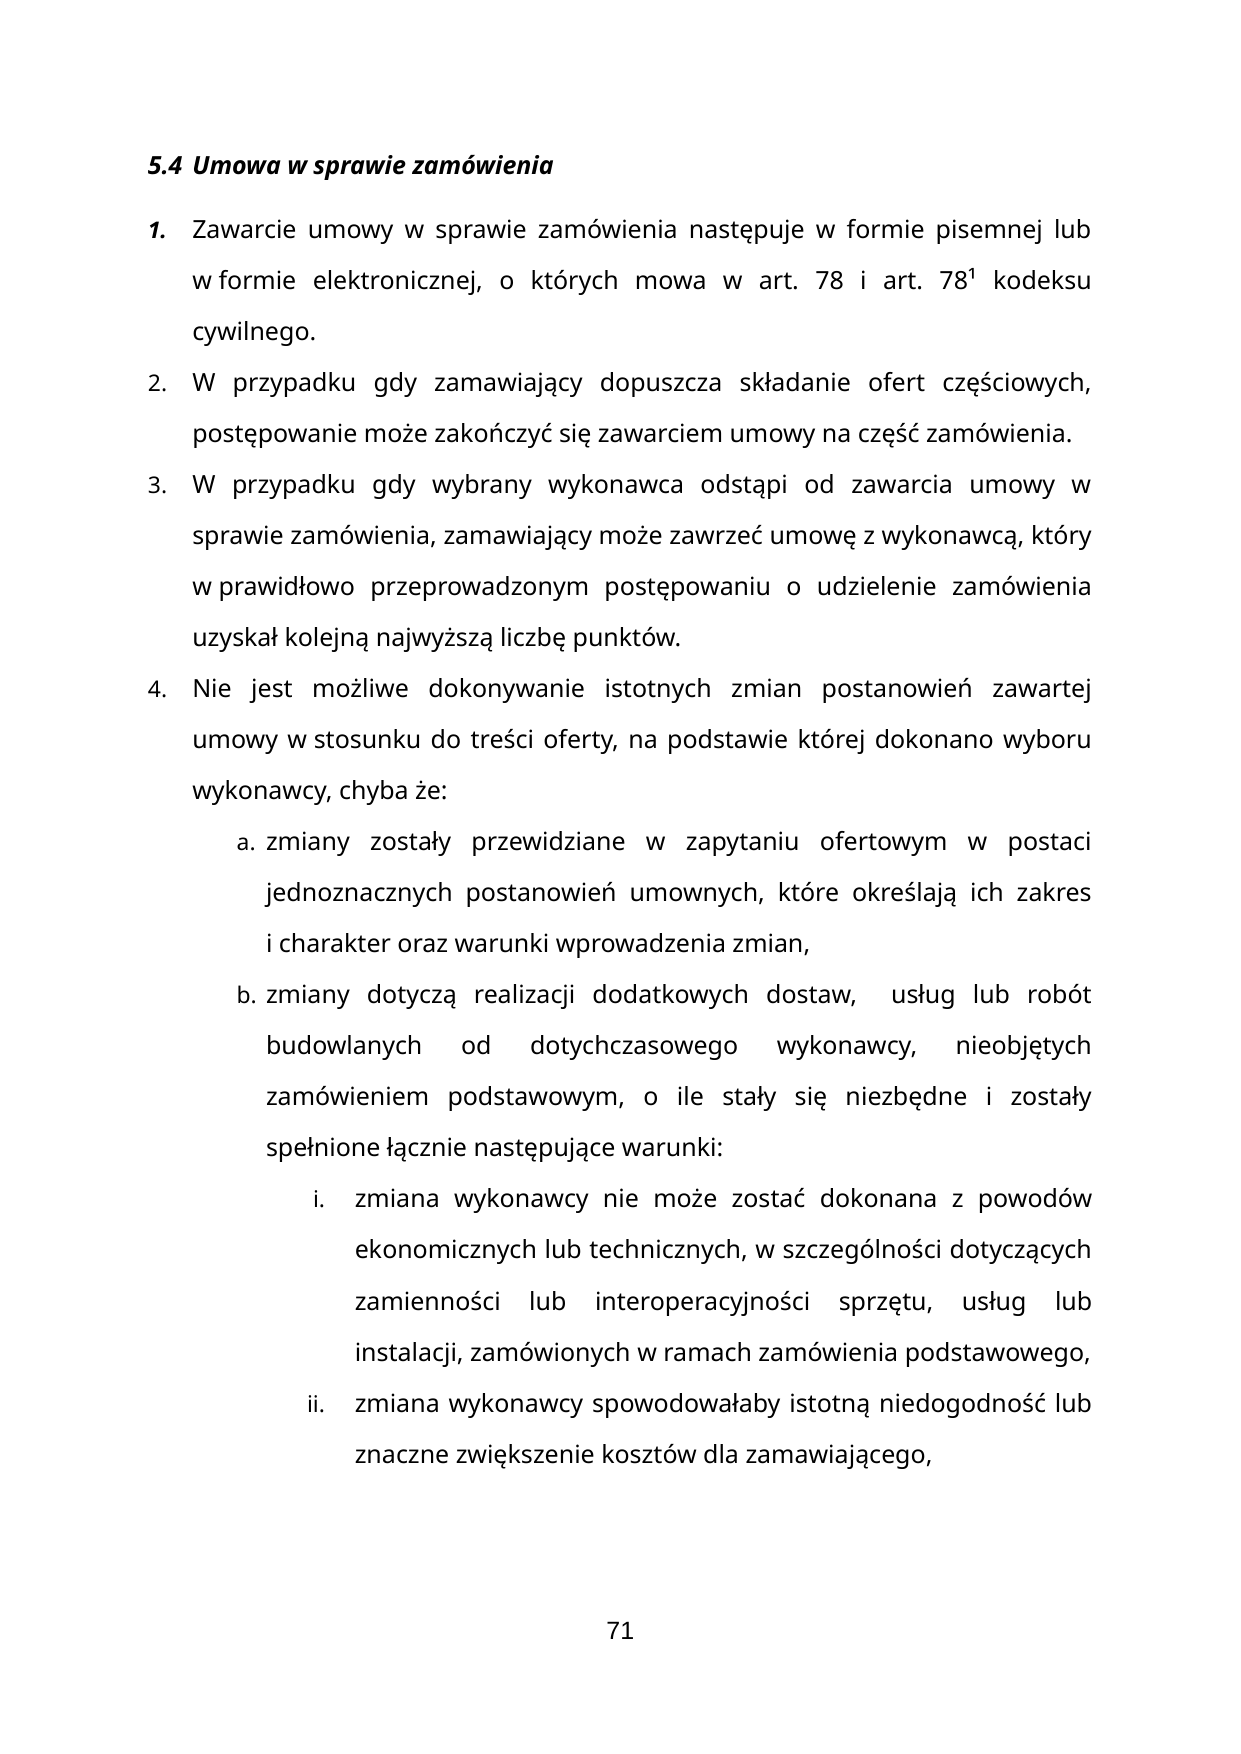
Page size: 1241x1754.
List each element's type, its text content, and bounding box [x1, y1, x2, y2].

list zmiana wykonawcy spowodowałaby istotną niedogodność lub znaczne zwiększenie kosztów dla zamawiającego, [325, 1385, 1092, 1470]
list W przypadku gdy zamawiający dopuszcza składanie ofert częściowych, postępowanie może zakończyć się zawarciem umowy na część zamówienia. [148, 364, 1092, 449]
list zmiany zostały przewidziane w zapytaniu ofertowym w postaci jednoznacznych postanowień umownych, które określają ich zakres i charakter oraz warunki wprowadzenia zmian, [236, 824, 1092, 960]
list zmiana wykonawcy nie może zostać dokonana z powodów ekonomicznych lub technicznych, w szczególności dotyczących zamienności lub interoperacyjności sprzętu, usług lub instalacji, zamówionych w ramach zamówienia podstawowego, [325, 1181, 1092, 1368]
subtitle Umowa w sprawie zamówienia [148, 148, 1092, 182]
list Nie jest możliwe dokonywanie istotnych zmian postanowień zawartej umowy w stosunku do treści oferty, na podstawie której dokonano wyboru wykonawcy, chyba że: [148, 671, 1092, 807]
list zmiany dotyczą realizacji dodatkowych dostaw, usług lub robót budowlanych od dotychczasowego wykonawcy, nieobjętych zamówieniem podstawowym, o ile stały się niezbędne i zostały spełnione łącznie następujące warunki: [236, 977, 1092, 1164]
list Zawarcie umowy w sprawie zamówienia następuje w formie pisemnej lub w formie elektronicznej, o których mowa w art. 78 i art. 78¹ kodeksu cywilnego. [148, 211, 1092, 347]
list W przypadku gdy wybrany wykonawca odstąpi od zawarcia umowy w sprawie zamówienia, zamawiający może zawrzeć umowę z wykonawcą, który w prawidłowo przeprowadzonym postępowaniu o udzielenie zamówienia uzyskał kolejną najwyższą liczbę punktów. [148, 466, 1092, 654]
